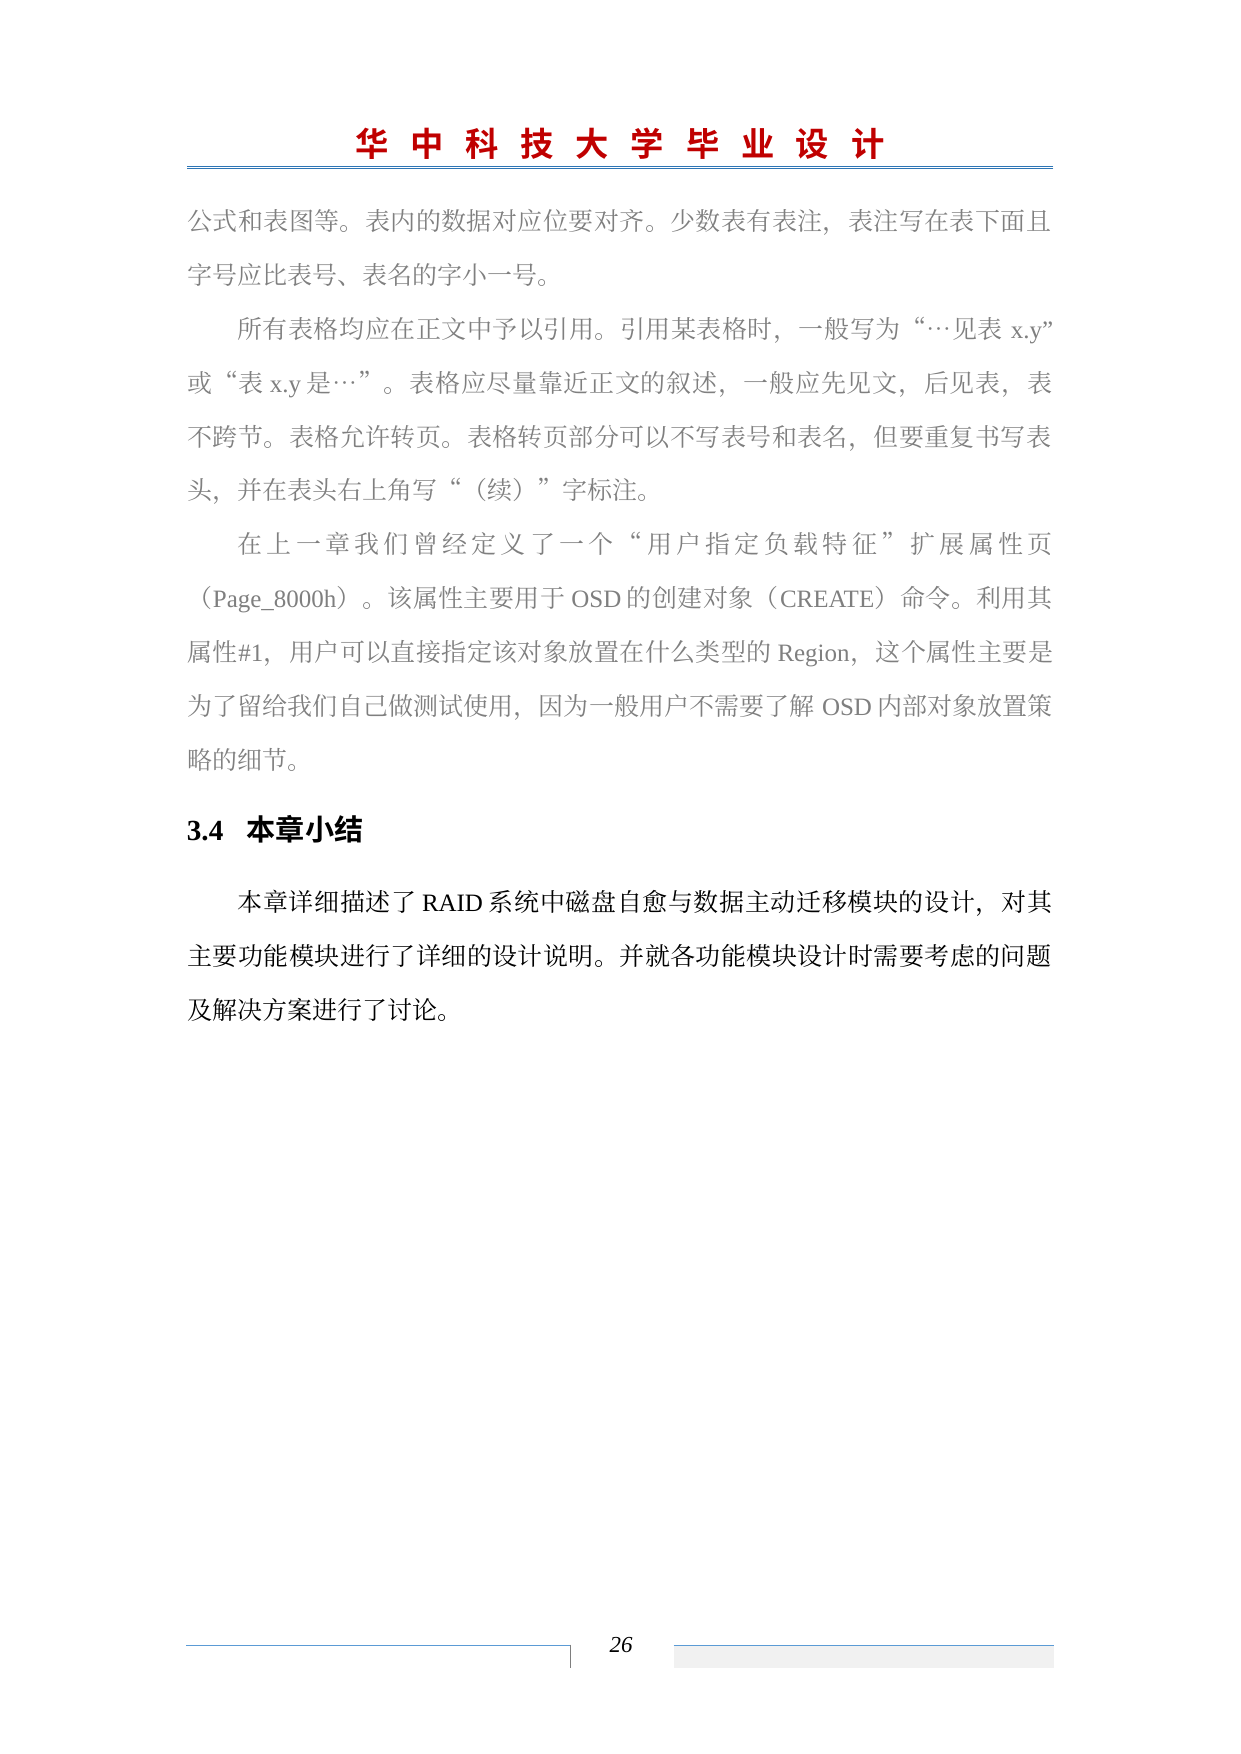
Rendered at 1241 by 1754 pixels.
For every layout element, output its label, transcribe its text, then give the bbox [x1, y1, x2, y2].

text 本章详细描述了RAID系统中磁盘自愈与数据主动迁移模块的设计，对其主要功能模块进行了详细的设计说明。并就各功能模块设计时需要考虑的问题及解决方案进行了讨论。 [187, 883, 1053, 1026]
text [187, 202, 1053, 292]
text 所有表格均应在正文中予以引用。引用某表格时，一般写为“…见表x.y”或“表x.y是…”。表格应尽量靠近正文的叙述，一般应先见文，后见表，表不跨节。表格允许转页。表格转页部分可以不写表号和表名，但要重复书写表头，并在表头右上角写“（续）”字标注。 [187, 309, 1053, 507]
subtitle 本章小结 [187, 807, 1053, 849]
text 在上一章我们曾经定义了一个“用户指定负载特征”扩展属性页（Page_8000h）。该属性主要用于OSD的创建对象（CREATE）命令。利用其属性#1，用户可以直接指定该对象放置在什么类型的Region，这个属性主要是为了留给我们自己做测试使用，因为一般用户不需要了解OSD内部对象放置策略的细节。 [187, 525, 1053, 776]
